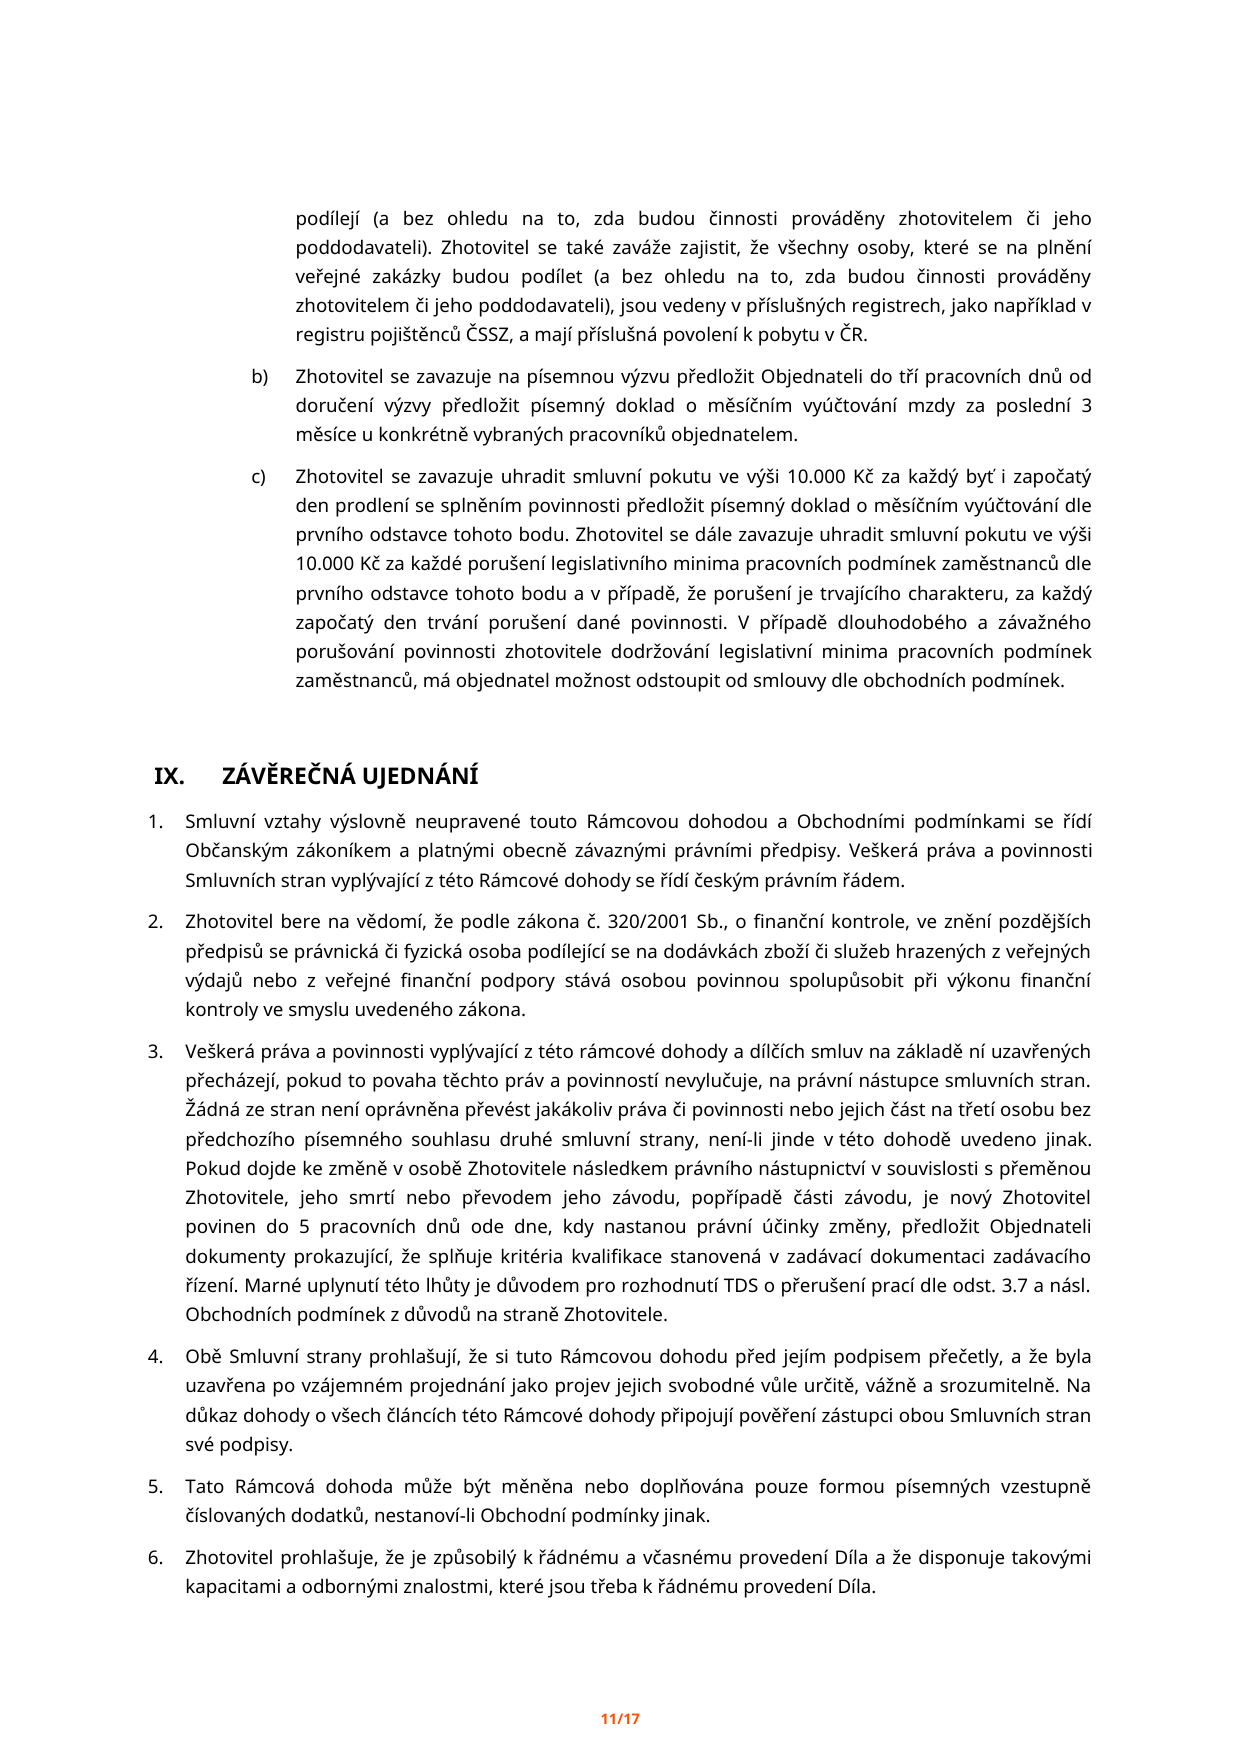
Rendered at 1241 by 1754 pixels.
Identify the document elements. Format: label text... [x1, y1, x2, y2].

list Smluvní vztahy výslovně neupravené touto Rámcovou dohodou a Obchodními podmínkami se řídí Občanským zákoníkem a platnými obecně závaznými právními předpisy. Veškerá práva a povinnosti Smluvních stran vyplývající z této Rámcové dohody se řídí českým právním řádem. [148, 808, 1093, 892]
list Zhotovitel se zavazuje uhradit smluvní pokutu ve výši 10.000 Kč za každý byť i započatý den prodlení se splněním povinnosti předložit písemný doklad o měsíčním vyúčtování dle prvního odstavce tohoto bodu. Zhotovitel se dále zavazuje uhradit smluvní pokutu ve výši 10.000 Kč za každé porušení legislativního minima pracovních podmínek zaměstnanců dle prvního odstavce tohoto bodu a v případě, že porušení je trvajícího charakteru, za každý započatý den trvání porušení dané povinnosti. V případě dlouhodobého a závažného porušování povinnosti zhotovitele dodržování legislativní minima pracovních podmínek zaměstnanců, má objednatel možnost odstoupit od smlouvy dle obchodních podmínek. [251, 460, 1093, 693]
list ZÁVĚREČNÁ UJEDNÁNÍ [185, 760, 1093, 791]
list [251, 202, 1093, 347]
list Obě Smluvní strany prohlašují, že si tuto Rámcovou dohodu před jejím podpisem přečetly, a že byla uzavřena po vzájemném projednání jako projev jejich svobodné vůle určitě, vážně a srozumitelně. Na důkaz dohody o všech článcích této Rámcové dohody připojují pověření zástupci obou Smluvních stran své podpisy. [148, 1343, 1093, 1457]
list Tato Rámcová dohoda může být měněna nebo doplňována pouze formou písemných vzestupně číslovaných dodatků, nestanoví-li Obchodní podmínky jinak. [148, 1473, 1093, 1528]
list Veškerá práva a povinnosti vyplývající z této rámcové dohody a dílčích smluv na základě ní uzavřených přecházejí, pokud to povaha těchto práv a povinností nevylučuje, na právní nástupce smluvních stran. Žádná ze stran není oprávněna převést jakákoliv práva či povinnosti nebo jejich část na třetí osobu bez předchozího písemného souhlasu druhé smluvní strany, není-li jinde v této dohodě uvedeno jinak. Pokud dojde ke změně v osobě Zhotovitele následkem právního nástupnictví v souvislosti s přeměnou Zhotovitele, jeho smrtí nebo převodem jeho závodu, popřípadě části závodu, je nový Zhotovitel povinen do 5 pracovních dnů ode dne, kdy nastanou právní účinky změny, předložit Objednateli dokumenty prokazující, že splňuje kritéria kvalifikace stanovená v zadávací dokumentaci zadávacího řízení. Marné uplynutí této lhůty je důvodem pro rozhodnutí TDS o přerušení prací dle odst. 3.7 a násl. Obchodních podmínek z důvodů na straně Zhotovitele. [148, 1038, 1093, 1327]
list Zhotovitel se zavazuje na písemnou výzvu předložit Objednateli do tří pracovních dnů od doručení výzvy předložit písemný doklad o měsíčním vyúčtování mzdy za poslední 3 měsíce u konkrétně vybraných pracovníků objednatelem. [251, 360, 1093, 447]
list Zhotovitel prohlašuje, že je způsobilý k řádnému a včasnému provedení Díla a že disponuje takovými kapacitami a odbornými znalostmi, které jsou třeba k řádnému provedení Díla. [148, 1544, 1093, 1599]
list Zhotovitel bere na vědomí, že podle zákona č. 320/2001 Sb., o finanční kontrole, ve znění pozdějších předpisů se právnická či fyzická osoba podílející se na dodávkách zboží či služeb hrazených z veřejných výdajů nebo z veřejné finanční podpory stává osobou povinnou spolupůsobit při výkonu finanční kontroly ve smyslu uvedeného zákona. [148, 909, 1093, 1022]
